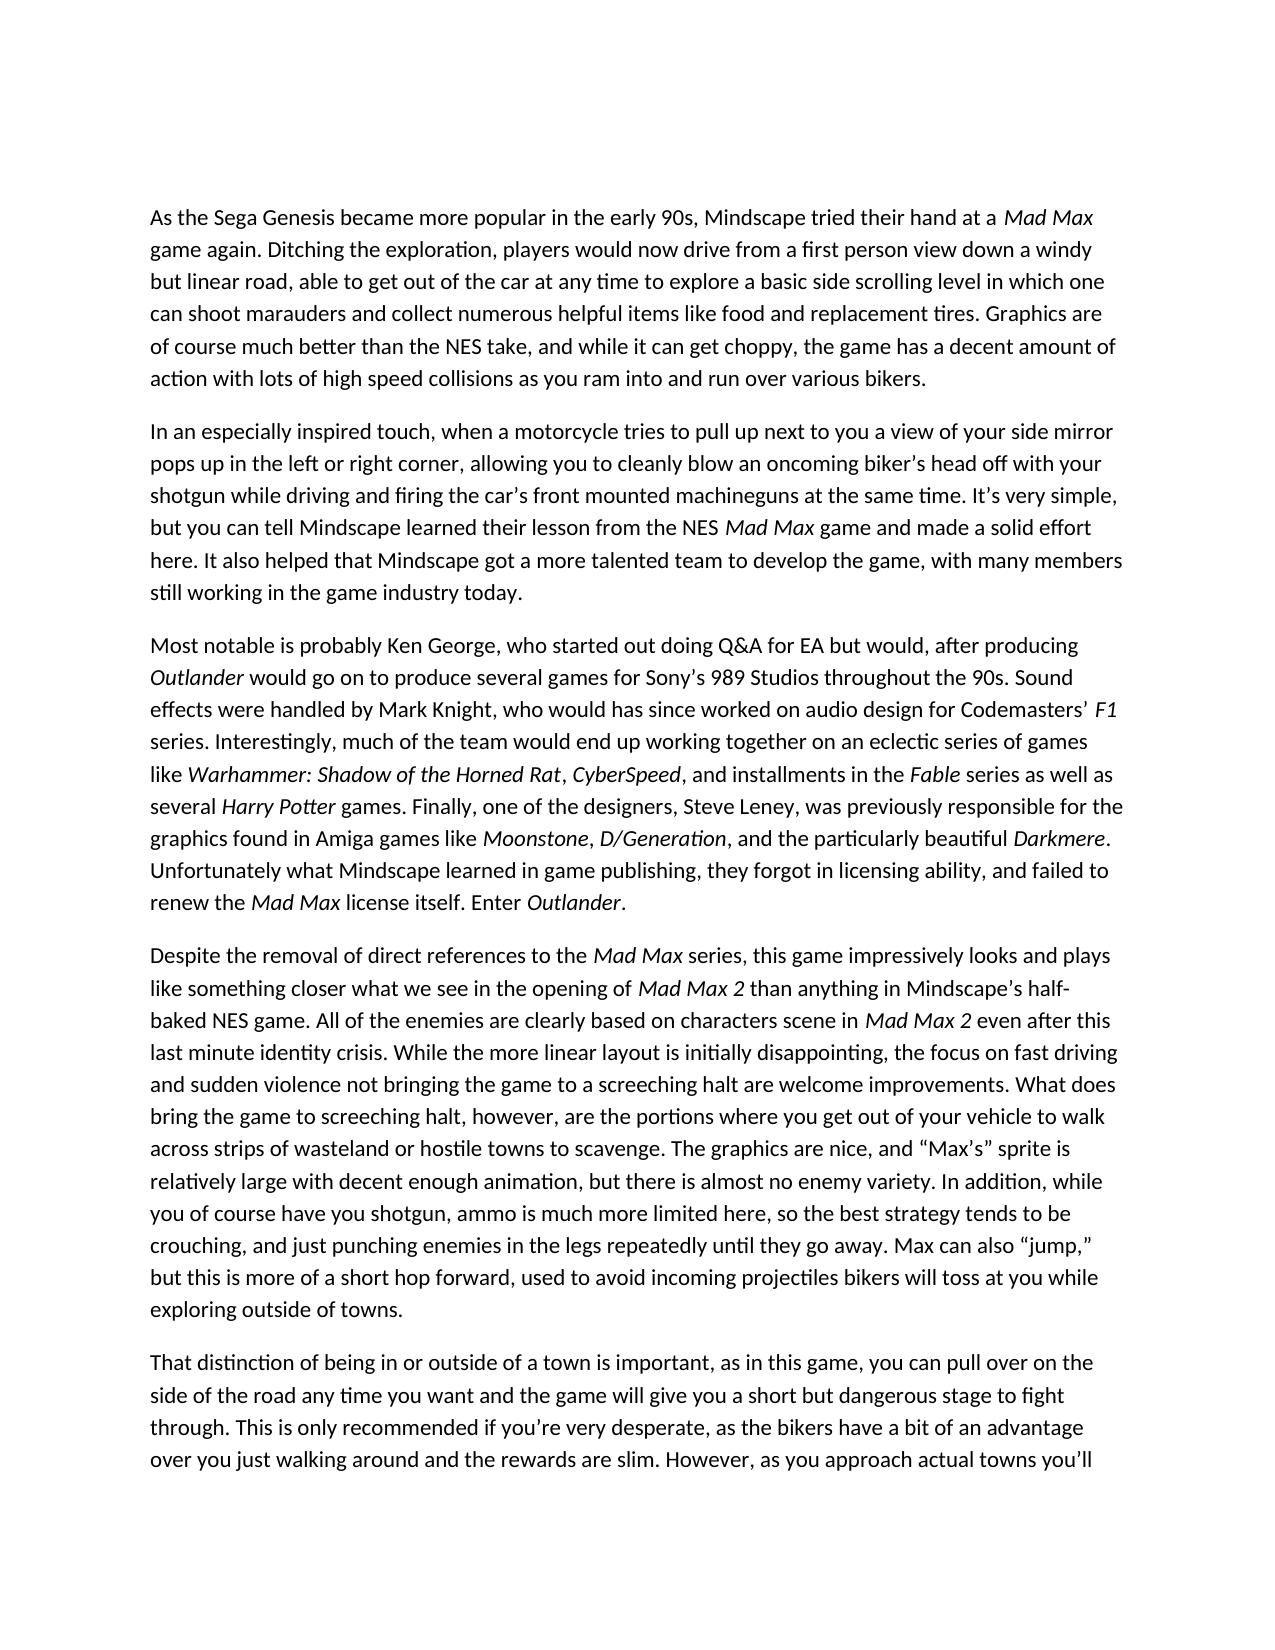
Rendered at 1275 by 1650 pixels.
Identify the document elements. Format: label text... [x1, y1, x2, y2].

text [150, 1348, 1125, 1473]
text As the Sega Genesis became more popular in the early 90s, Mindscape tried their hand at a Mad Max game again. Ditching the exploration, players would now drive from a first person view down a windy but linear road, able to get out of the car at any time to explore a basic side scrolling level in which one can shoot marauders and collect numerous helpful items like food and replacement tires. Graphics are of course much better than the NES take, and while it can get choppy, the game has a decent amount of action with lots of high speed collisions as you ram into and run over various bikers. [150, 203, 1125, 392]
text Most notable is probably Ken George, who started out doing Q&A for EA but would, after producing Outlander would go on to produce several games for Sony’s 989 Studios throughout the 90s. Sound effects were handled by Mark Knight, who would has since worked on audio design for Codemasters’ F1 series. Interestingly, much of the team would end up working together on an eclectic series of games like Warhammer: Shadow of the Horned Rat, CyberSpeed, and installments in the Fable series as well as several Harry Potter games. Finally, one of the designers, Steve Leney, was previously responsible for the graphics found in Amiga games like Moonstone, D/Generation, and the particularly beautiful Darkmere. Unfortunately what Mindscape learned in game publishing, they forgot in licensing ability, and failed to renew the Mad Max license itself. Enter Outlander. [150, 631, 1125, 916]
text In an especially inspired touch, when a motorcycle tries to pull up next to you a view of your side mirror pops up in the left or right corner, allowing you to cleanly blow an oncoming biker’s head off with your shotgun while driving and firing the car’s front mounted machineguns at the same time. It’s very simple, but you can tell Mindscape learned their lesson from the NES Mad Max game and made a solid effort here. It also helped that Mindscape got a more talented team to develop the game, with many members still working in the game industry today. [150, 417, 1125, 606]
text Despite the removal of direct references to the Mad Max series, this game impressively looks and plays like something closer what we see in the opening of Mad Max 2 than anything in Mindscape’s half-baked NES game. All of the enemies are clearly based on characters scene in Mad Max 2 even after this last minute identity crisis. While the more linear layout is initially disappointing, the focus on fast driving and sudden violence not bringing the game to a screeching halt are welcome improvements. What does bring the game to screeching halt, however, are the portions where you get out of your vehicle to walk across strips of wasteland or hostile towns to scavenge. The graphics are nice, and “Max’s” sprite is relatively large with decent enough animation, but there is almost no enemy variety. In addition, while you of course have you shotgun, ammo is much more limited here, so the best strategy tends to be crouching, and just punching enemies in the legs repeatedly until they go away. Max can also “jump,” but this is more of a short hop forward, used to avoid incoming projectiles bikers will toss at you while exploring outside of towns. [150, 941, 1125, 1323]
